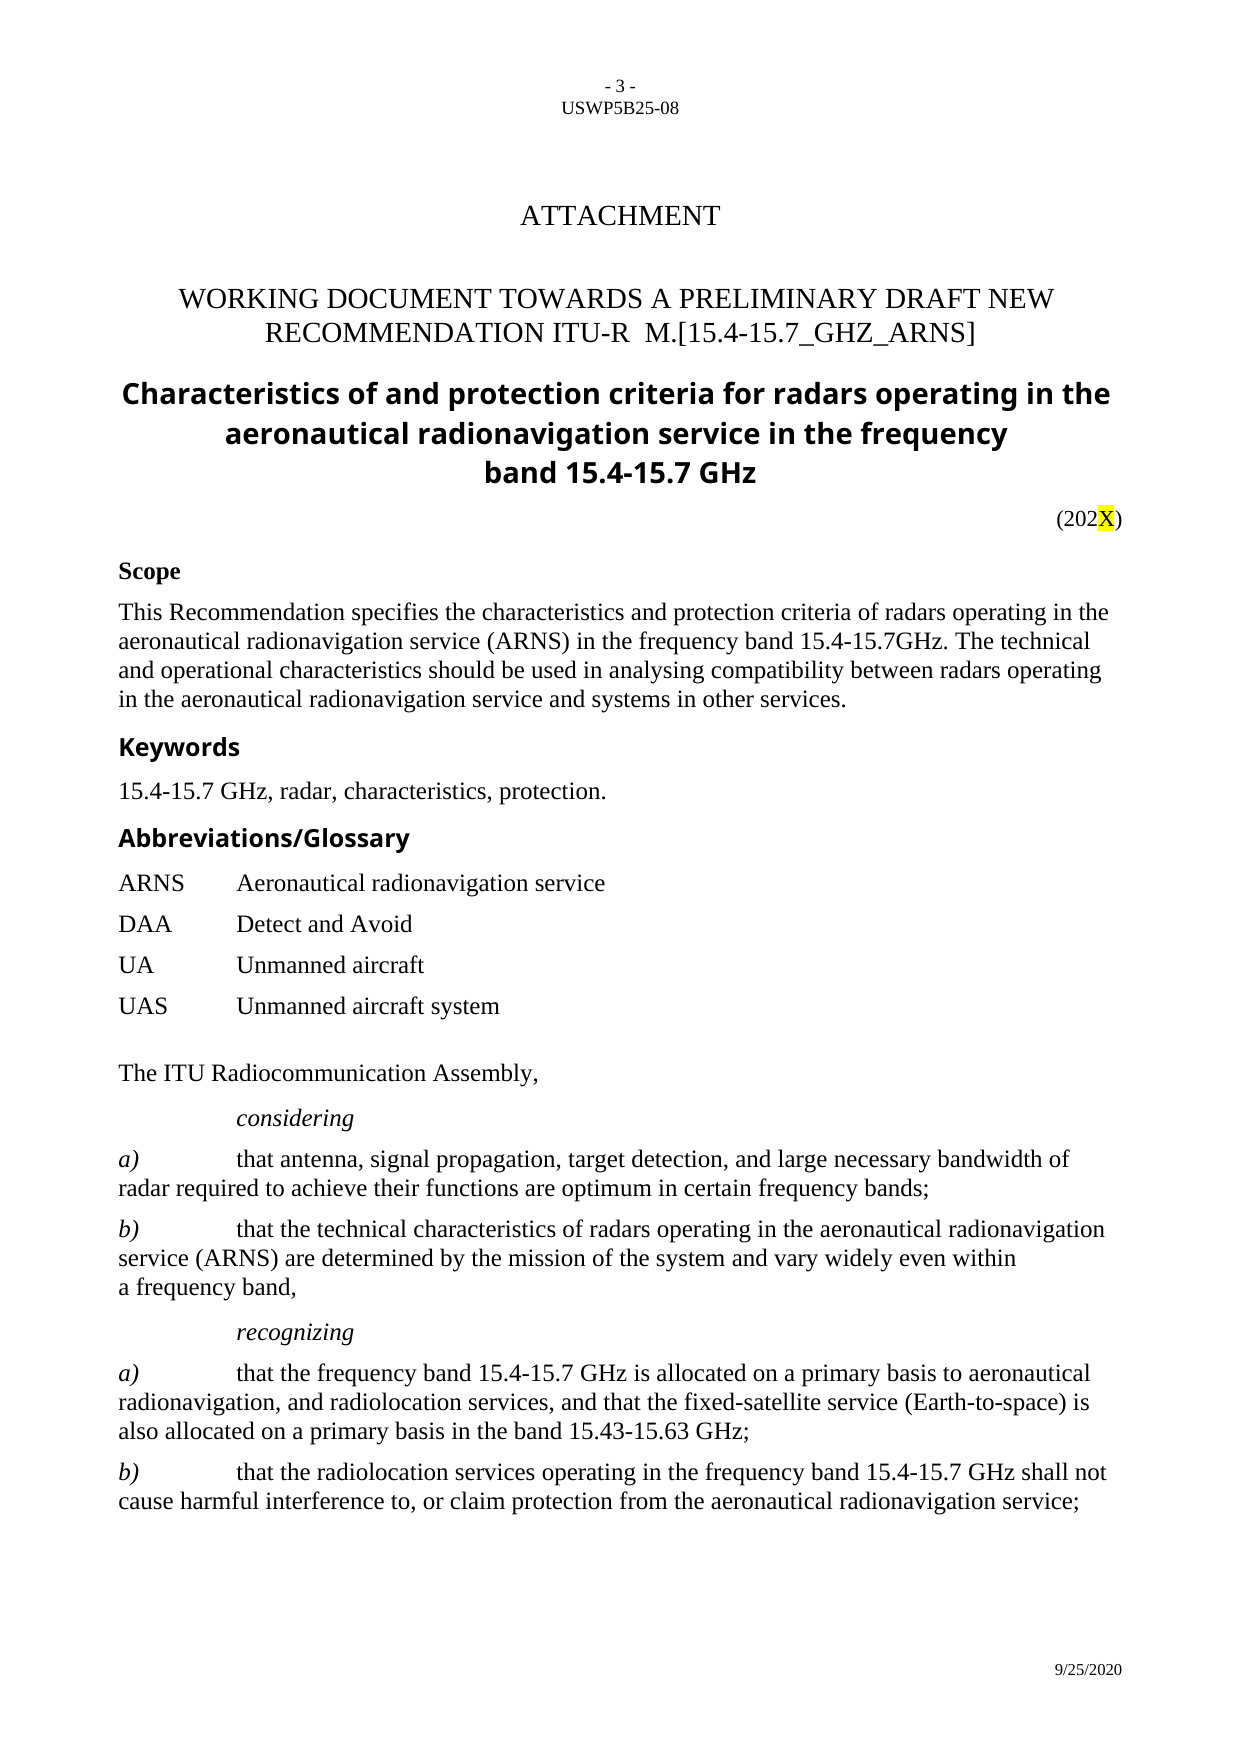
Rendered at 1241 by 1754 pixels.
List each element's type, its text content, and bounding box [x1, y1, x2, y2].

text 15.4-15.7 GHz, radar, characteristics, protection. [118, 776, 1122, 804]
text considering [236, 1103, 1122, 1132]
text recognizing [236, 1317, 1122, 1346]
subtitle Keywords [118, 729, 1122, 763]
title Characteristics of and protection criteria for radars operating in the aeronautical radionavigation service in the frequency band 15.4-15.7 GHz [118, 373, 1122, 492]
title The ITU Radiocommunication Assembly, [118, 1058, 1122, 1086]
text a) that antenna, signal propagation, target detection, and large necessary bandwidth of radar required to achieve their functions are optimum in certain frequency bands; [118, 1144, 1122, 1202]
text This Recommendation specifies the characteristics and protection criteria of radars operating in the aeronautical radionavigation service (ARNS) in the frequency band 15.4-15.7GHz. The technical and operational characteristics should be used in analysing compatibility between radars operating in the aeronautical radionavigation service and systems in other services. [118, 597, 1122, 712]
text a) that the frequency band 15.4-15.7 GHz is allocated on a primary basis to aeronautical radionavigation, and radiolocation services, and that the fixed-satellite service (Earth-to-space) is also allocated on a primary basis in the band 15.43-15.63 GHz; [118, 1358, 1122, 1445]
subtitle Abbreviations/Glossary [118, 821, 1122, 855]
text (202X) [118, 505, 1098, 531]
text b) that the technical characteristics of radars operating in the aeronautical radionavigation service (ARNS) are determined by the mission of the system and vary widely even within a frequency band, [118, 1214, 1122, 1301]
text DAA Detect and Avoid [118, 909, 1122, 938]
text ATTACHMENT [118, 198, 1122, 231]
text UA Unmanned aircraft [118, 950, 1122, 979]
text UAS Unmanned aircraft system [118, 991, 1122, 1020]
text WORKING DOCUMENT TOWARDS A PRELIMINARY DRAFT NEW RECOMMENDATION ITU-R M.[15.4-15.7_GHz_ARNS] [118, 281, 1122, 348]
text b) that the radiolocation services operating in the frequency band 15.4-15.7 GHz shall not cause harmful interference to, or claim protection from the aeronautical radionavigation service; [118, 1457, 1122, 1515]
text ARNS Aeronautical radionavigation service [118, 868, 1122, 896]
subtitle Scope [118, 556, 1122, 585]
